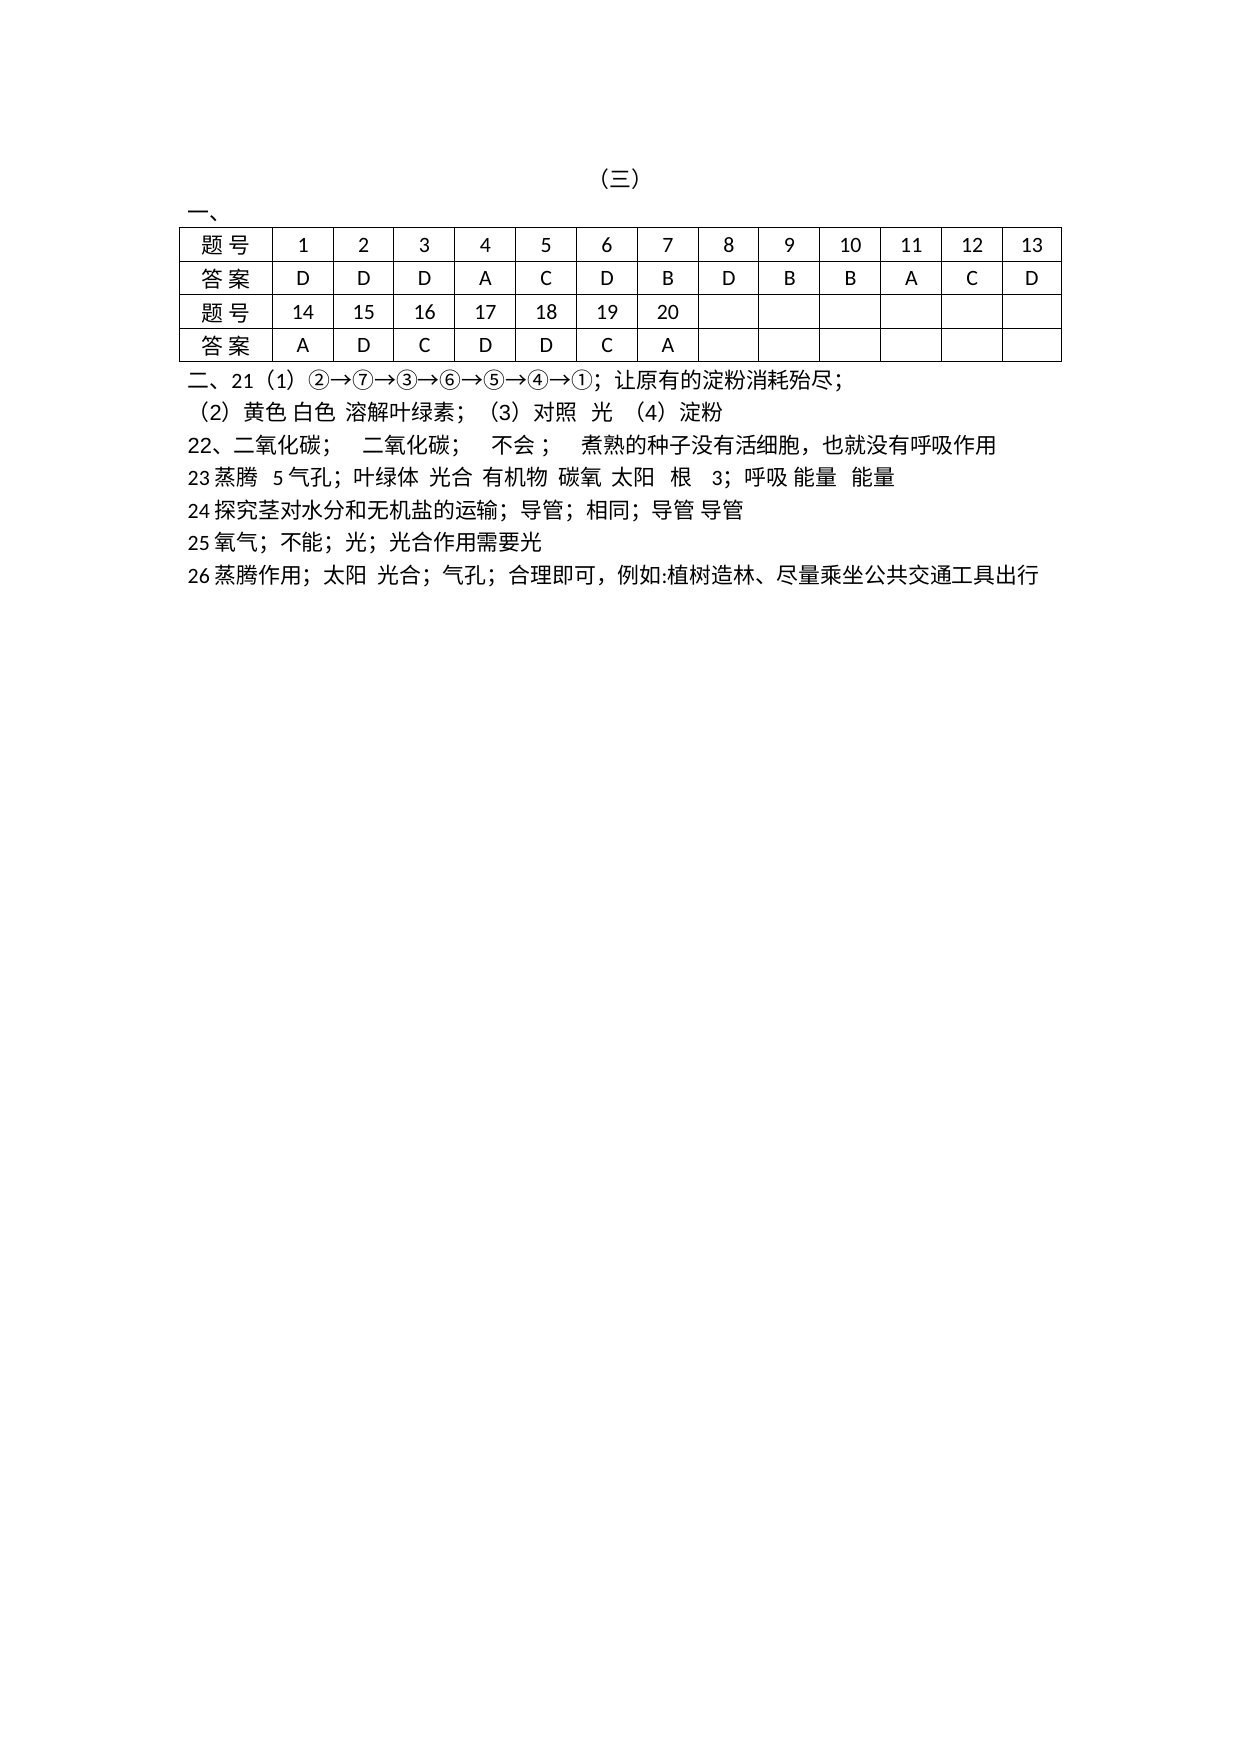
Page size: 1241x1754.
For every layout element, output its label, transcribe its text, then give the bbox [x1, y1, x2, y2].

text 25氧气；不能；光；光合作用需要光 [187, 525, 1053, 557]
table_cell [820, 295, 880, 328]
table_cell 18 [516, 295, 576, 328]
table_header 3 [394, 228, 454, 261]
table_cell [942, 329, 1002, 361]
table_cell [820, 329, 880, 361]
text 24探究茎对水分和无机盐的运输；导管；相同；导管 导管 [187, 492, 1053, 525]
table_cell [1003, 329, 1061, 361]
table_cell [699, 295, 758, 328]
table_cell [881, 329, 941, 361]
table_cell A [455, 262, 515, 294]
text 23蒸腾 5气孔；叶绿体 光合 有机物 碳氧 太阳 根 3；呼吸 能量 能量 [187, 460, 1053, 492]
table_cell [759, 329, 819, 361]
table_cell [881, 295, 941, 328]
table_cell 15 [334, 295, 393, 328]
text 26蒸腾作用；太阳 光合；气孔；合理即可，例如:植树造林、尽量乘坐公共交通工具出行 [187, 557, 1053, 590]
table_cell D [334, 329, 393, 361]
table_cell 17 [455, 295, 515, 328]
table_cell A [638, 329, 698, 361]
table_cell 答 案 [180, 262, 272, 294]
table_header 12 [942, 228, 1002, 261]
table_cell D [516, 329, 576, 361]
table_cell [699, 329, 758, 361]
table_cell D [699, 262, 758, 294]
table_cell C [394, 329, 454, 361]
table_cell B [638, 262, 698, 294]
table_header 4 [455, 228, 515, 261]
table_cell 14 [273, 295, 333, 328]
table_cell C [577, 329, 637, 361]
text （三） [187, 162, 1053, 194]
table_header 2 [334, 228, 393, 261]
table_cell D [273, 262, 333, 294]
table_cell 20 [638, 295, 698, 328]
table_cell 题 号 [180, 295, 272, 328]
table_cell [759, 295, 819, 328]
table_header 5 [516, 228, 576, 261]
table_cell A [881, 262, 941, 294]
table_header 11 [881, 228, 941, 261]
text 22、二氧化碳； 二氧化碳； 不会 ； 煮熟的种子没有活细胞，也就没有呼吸作用 [187, 427, 1053, 460]
table_cell C [516, 262, 576, 294]
table_header 8 [699, 228, 758, 261]
table_cell D [1003, 262, 1061, 294]
list 黄色 白色 溶解叶绿素；（3）对照 光 （4）淀粉 [187, 395, 1053, 427]
table_cell D [334, 262, 393, 294]
table_cell B [820, 262, 880, 294]
text 二、21（1）②→⑦→③→⑥→⑤→④→①；让原有的淀粉消耗殆尽； [187, 362, 1053, 395]
table_cell B [759, 262, 819, 294]
table_cell D [577, 262, 637, 294]
table_cell 答 案 [180, 329, 272, 361]
table_header 9 [759, 228, 819, 261]
text 一、 [187, 194, 1053, 227]
table_cell [942, 295, 1002, 328]
table_cell 19 [577, 295, 637, 328]
table_header 题 号 [180, 228, 272, 261]
table_cell D [394, 262, 454, 294]
table_header 1 [273, 228, 333, 261]
table_cell 16 [394, 295, 454, 328]
table_header 10 [820, 228, 880, 261]
table_header 7 [638, 228, 698, 261]
table_cell A [273, 329, 333, 361]
table_header 13 [1003, 228, 1061, 261]
table_cell D [455, 329, 515, 361]
table_header 6 [577, 228, 637, 261]
table_cell C [942, 262, 1002, 294]
table_cell [1003, 295, 1061, 328]
